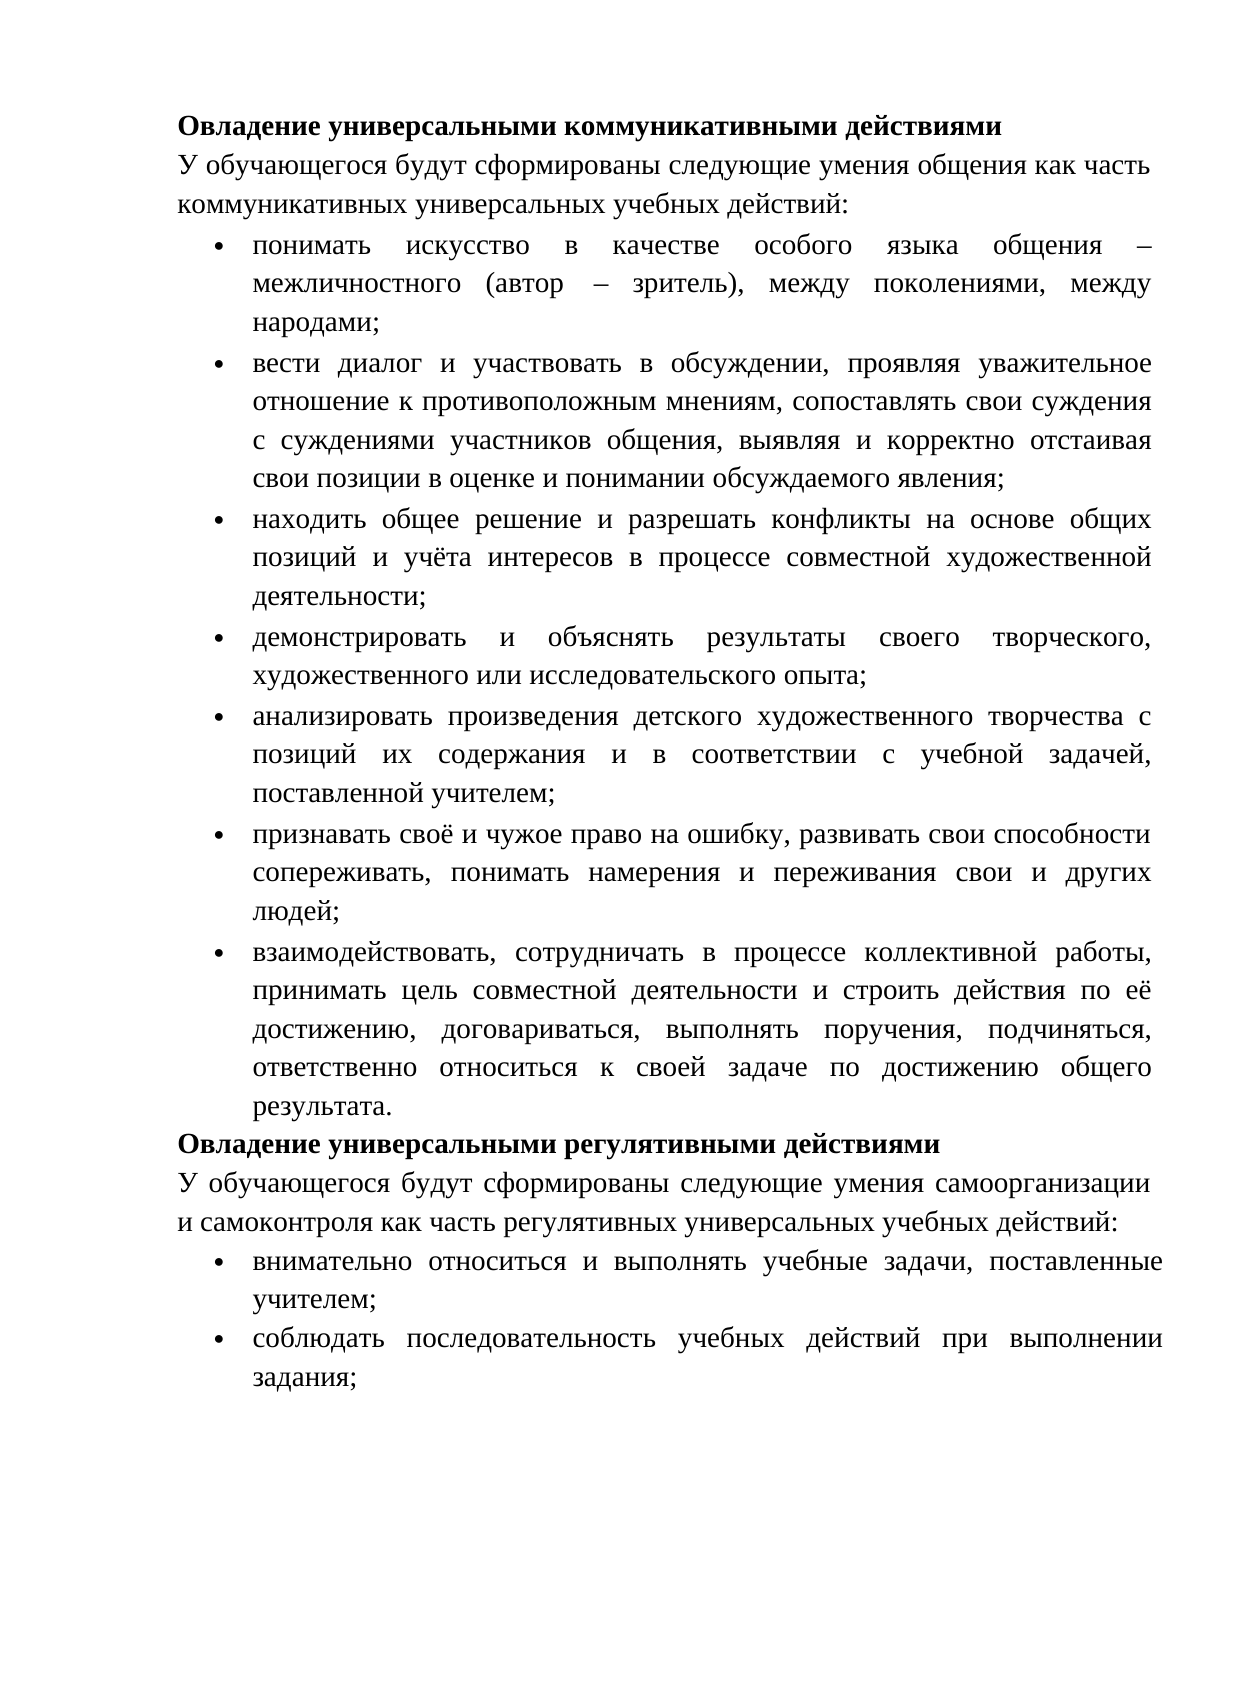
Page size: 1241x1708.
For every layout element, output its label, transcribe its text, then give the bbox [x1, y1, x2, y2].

subtitle Овладение универсальными коммуникативными действиями [177, 108, 1163, 142]
list анализировать произведения детского художественного творчества с позиций их содержания и в соответствии с учебной задачей, поставленной учителем; [215, 698, 1151, 809]
list находить общее решение и разрешать конфликты на основе общих позиций и учёта интересов в процессе совместной художественной деятельности; [215, 501, 1152, 612]
text У обучающегося будут сформированы следующие умения самоорганизации и самоконтроля как часть регулятивных универсальных учебных действий: [177, 1166, 1151, 1238]
list понимать искусство в качестве особого языка общения – межличностного (автор – зритель), между поколениями, между народами; [215, 227, 1152, 337]
list внимательно относиться и выполнять учебные задачи, поставленные учителем; [215, 1243, 1163, 1315]
subtitle Овладение универсальными регулятивными действиями [177, 1126, 1163, 1160]
list взаимодействовать, сотрудничать в процессе коллективной работы, принимать цель совместной деятельности и строить действия по её достижению, договариваться, выполнять поручения, подчиняться, ответственно относиться к своей задаче по достижению общего результата. [215, 934, 1152, 1121]
list соблюдать последовательность учебных действий при выполнении задания; [215, 1320, 1163, 1392]
list вести диалог и участвовать в обсуждении, проявляя уважительное отношение к противоположным мнениям, сопоставлять свои суждения с суждениями участников общения, выявляя и корректно отстаивая свои позиции в оценке и понимании обсуждаемого явления; [215, 345, 1152, 494]
list признавать своё и чужое право на ошибку, развивать свои способности сопереживать, понимать намерения и переживания свои и других людей; [215, 816, 1151, 927]
text У обучающегося будут сформированы следующие умения общения как часть коммуникативных универсальных учебных действий: [177, 147, 1151, 219]
list демонстрировать и объяснять результаты своего творческого, художественного или исследовательского опыта; [215, 619, 1151, 691]
